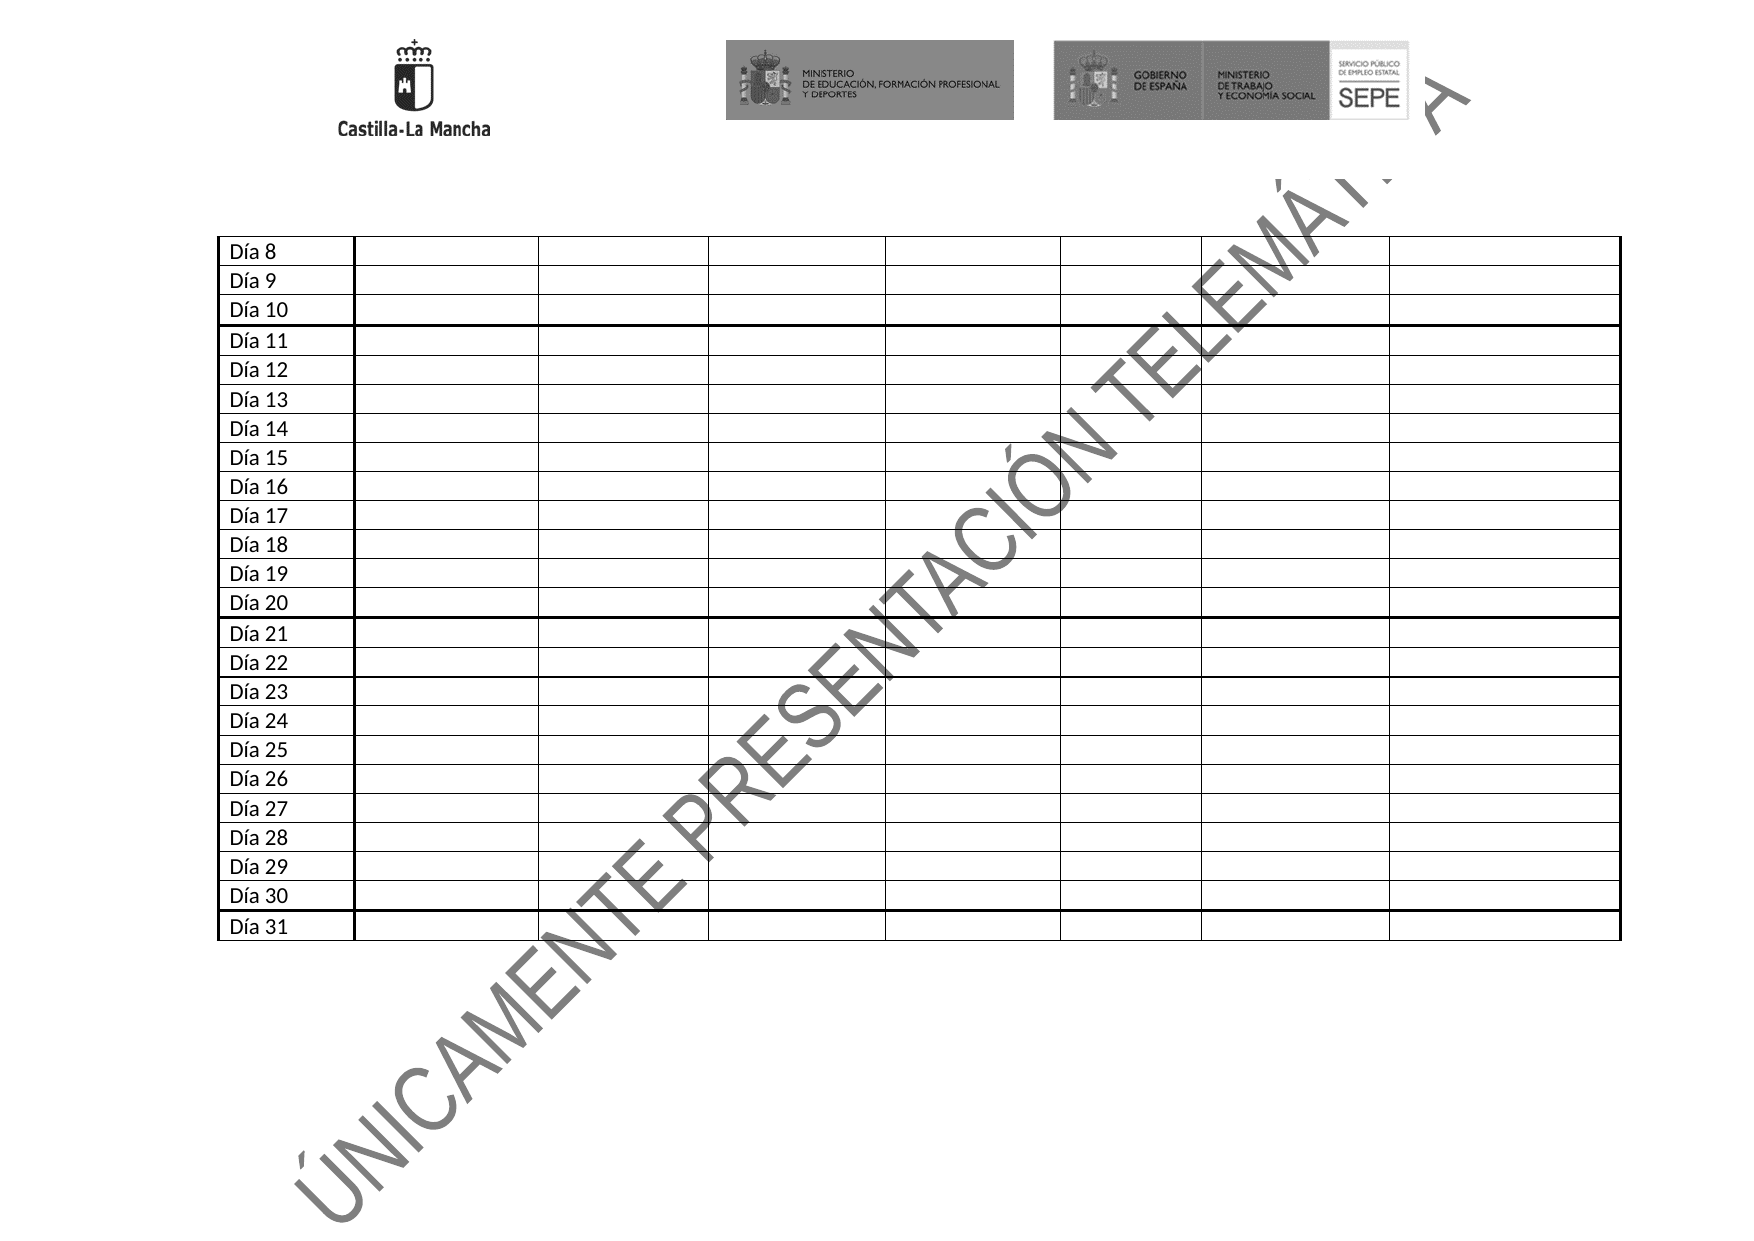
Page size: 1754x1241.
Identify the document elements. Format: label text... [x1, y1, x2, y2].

table_cell [1390, 794, 1619, 822]
table_cell [1061, 852, 1201, 880]
table_cell [1390, 852, 1619, 880]
table_cell [886, 588, 1060, 616]
table_cell [709, 414, 885, 442]
table_cell [356, 678, 538, 705]
table_cell [1202, 588, 1389, 616]
table_cell [539, 237, 708, 265]
table_cell [1061, 706, 1201, 734]
table_cell [886, 881, 1060, 909]
table_cell [709, 736, 885, 763]
table_cell Día 12 [220, 356, 353, 384]
table_cell [1061, 619, 1201, 647]
table_cell [1202, 472, 1389, 500]
table_cell Día 26 [220, 765, 353, 793]
picture [298, 6, 1425, 179]
table_cell [1202, 852, 1389, 880]
table_cell Día 19 [220, 559, 353, 587]
table_cell [1390, 327, 1619, 354]
table_cell [1390, 912, 1619, 940]
table_cell [709, 912, 885, 940]
table_cell [709, 266, 885, 294]
table_cell [709, 678, 885, 705]
table_cell [886, 266, 1060, 294]
table_cell [1061, 588, 1201, 616]
table_cell [886, 912, 1060, 940]
table_cell [886, 678, 1060, 705]
table_cell [539, 794, 708, 822]
table_cell [356, 619, 538, 647]
table_cell [1390, 648, 1619, 676]
table_cell [539, 881, 708, 909]
table_cell [356, 881, 538, 909]
table_cell [539, 530, 708, 558]
table_cell Día 10 [220, 295, 353, 323]
table_cell [1061, 385, 1201, 413]
table_cell [886, 648, 1060, 676]
table_cell [1390, 736, 1619, 763]
table_cell [886, 823, 1060, 851]
table_cell [709, 443, 885, 471]
table_cell Día 30 [220, 881, 353, 909]
table_cell Día 13 [220, 385, 353, 413]
table_cell [1390, 295, 1619, 323]
table_cell [539, 852, 708, 880]
table_cell [1202, 765, 1389, 793]
table_cell [1202, 237, 1389, 265]
table_cell [709, 794, 885, 822]
table_cell Día 25 [220, 736, 353, 763]
table_cell [1061, 648, 1201, 676]
table_cell [1061, 501, 1201, 529]
table_cell [709, 706, 885, 734]
table_cell [1390, 501, 1619, 529]
table_cell [1390, 619, 1619, 647]
table_cell [1061, 881, 1201, 909]
table_cell [356, 794, 538, 822]
table_cell [539, 295, 708, 323]
table_cell Día 23 [220, 678, 353, 705]
table_cell [356, 530, 538, 558]
table_cell [1202, 706, 1389, 734]
table_cell [1061, 794, 1201, 822]
table_cell [1202, 619, 1389, 647]
table_cell [539, 559, 708, 587]
table_cell [1202, 443, 1389, 471]
table_cell [886, 385, 1060, 413]
table_cell Día 22 [220, 648, 353, 676]
table_cell [709, 559, 885, 587]
table_cell [709, 472, 885, 500]
table_cell [709, 852, 885, 880]
table_cell [1390, 443, 1619, 471]
table_cell [1202, 266, 1389, 294]
table_cell Día 31 [220, 912, 353, 940]
table_cell [1390, 385, 1619, 413]
table_cell Día 8 [220, 237, 353, 265]
table_cell [539, 501, 708, 529]
table_cell [539, 443, 708, 471]
table_cell [1390, 706, 1619, 734]
table_cell [1390, 823, 1619, 851]
table_cell [1202, 295, 1389, 323]
table_cell [886, 414, 1060, 442]
table_cell [1390, 414, 1619, 442]
table_cell [1202, 385, 1389, 413]
table_cell [886, 530, 1060, 558]
table_cell [709, 327, 885, 354]
table_cell [1202, 530, 1389, 558]
table_cell [1061, 912, 1201, 940]
table_cell [709, 881, 885, 909]
table_cell [1202, 414, 1389, 442]
table_cell [1390, 237, 1619, 265]
table_cell Día 14 [220, 414, 353, 442]
table_cell [1061, 823, 1201, 851]
table_cell [356, 295, 538, 323]
table_cell [1061, 443, 1201, 471]
table_cell [1202, 678, 1389, 705]
table_cell Día 15 [220, 443, 353, 471]
table_cell [886, 559, 1060, 587]
table_cell Día 28 [220, 823, 353, 851]
table_cell [1202, 327, 1389, 354]
table_cell [539, 648, 708, 676]
table_cell [356, 648, 538, 676]
table_cell [539, 706, 708, 734]
table_cell [356, 327, 538, 354]
table_cell Día 9 [220, 266, 353, 294]
table_cell [886, 327, 1060, 354]
table_cell [886, 765, 1060, 793]
table_cell [1202, 736, 1389, 763]
table_cell [709, 385, 885, 413]
table_cell [356, 765, 538, 793]
table_cell [356, 414, 538, 442]
table_cell [886, 501, 1060, 529]
table_cell [356, 443, 538, 471]
table_cell Día 27 [220, 794, 353, 822]
table_cell [356, 912, 538, 940]
table_cell [539, 385, 708, 413]
table_cell [539, 327, 708, 354]
table_cell [1061, 736, 1201, 763]
table_cell [539, 588, 708, 616]
table_cell [1390, 678, 1619, 705]
table_cell Día 21 [220, 619, 353, 647]
table_cell [539, 823, 708, 851]
table_cell [1061, 472, 1201, 500]
table_cell [1061, 530, 1201, 558]
table_cell [539, 678, 708, 705]
table_cell [1390, 559, 1619, 587]
table_cell [1390, 266, 1619, 294]
table_cell [356, 706, 538, 734]
table_cell [1061, 559, 1201, 587]
table_cell [1390, 765, 1619, 793]
table_cell [709, 295, 885, 323]
table_cell [539, 765, 708, 793]
table_cell Día 20 [220, 588, 353, 616]
table_cell [1202, 794, 1389, 822]
table_cell [1390, 472, 1619, 500]
table_cell [886, 472, 1060, 500]
table_cell [886, 736, 1060, 763]
table_cell [886, 443, 1060, 471]
table_cell [709, 588, 885, 616]
table_cell [1202, 356, 1389, 384]
table_cell Día 24 [220, 706, 353, 734]
table_cell [1061, 266, 1201, 294]
table_cell [1061, 295, 1201, 323]
table_cell [1061, 237, 1201, 265]
table_cell [1390, 530, 1619, 558]
table_cell [539, 266, 708, 294]
table_cell [709, 648, 885, 676]
table_cell [356, 559, 538, 587]
table_cell [886, 356, 1060, 384]
table_cell [1061, 678, 1201, 705]
table_cell [709, 501, 885, 529]
table_cell [886, 295, 1060, 323]
table_cell [709, 619, 885, 647]
table_cell [539, 472, 708, 500]
table_cell [709, 765, 885, 793]
table_cell [1061, 327, 1201, 354]
table_cell Día 11 [220, 327, 353, 354]
table_cell [1202, 823, 1389, 851]
table_cell [886, 852, 1060, 880]
table_cell [1202, 559, 1389, 587]
table_cell [1061, 414, 1201, 442]
table_cell [886, 619, 1060, 647]
table_cell [356, 823, 538, 851]
table_cell [356, 472, 538, 500]
table_cell [709, 530, 885, 558]
table_cell Día 29 [220, 852, 353, 880]
table_cell [356, 266, 538, 294]
table_cell [356, 588, 538, 616]
table_cell [1202, 501, 1389, 529]
table_cell [1061, 765, 1201, 793]
table_cell [709, 237, 885, 265]
table_cell [356, 237, 538, 265]
table_cell [1202, 912, 1389, 940]
table_cell [1390, 881, 1619, 909]
table_cell Día 16 [220, 472, 353, 500]
table_cell [1202, 881, 1389, 909]
table_cell [1061, 356, 1201, 384]
table_cell [1390, 356, 1619, 384]
table_cell [356, 736, 538, 763]
table_cell [886, 794, 1060, 822]
table_cell Día 18 [220, 530, 353, 558]
table_cell [709, 823, 885, 851]
table_cell [539, 912, 708, 940]
table_cell [356, 385, 538, 413]
table_cell [1202, 648, 1389, 676]
table_cell [539, 414, 708, 442]
table_cell [539, 619, 708, 647]
table_cell [886, 706, 1060, 734]
table_cell [356, 501, 538, 529]
table_cell [539, 736, 708, 763]
table_cell [539, 356, 708, 384]
table_cell [886, 237, 1060, 265]
table_cell [356, 852, 538, 880]
table_cell [709, 356, 885, 384]
table_cell Día 17 [220, 501, 353, 529]
table_cell [1390, 588, 1619, 616]
table_cell [356, 356, 538, 384]
